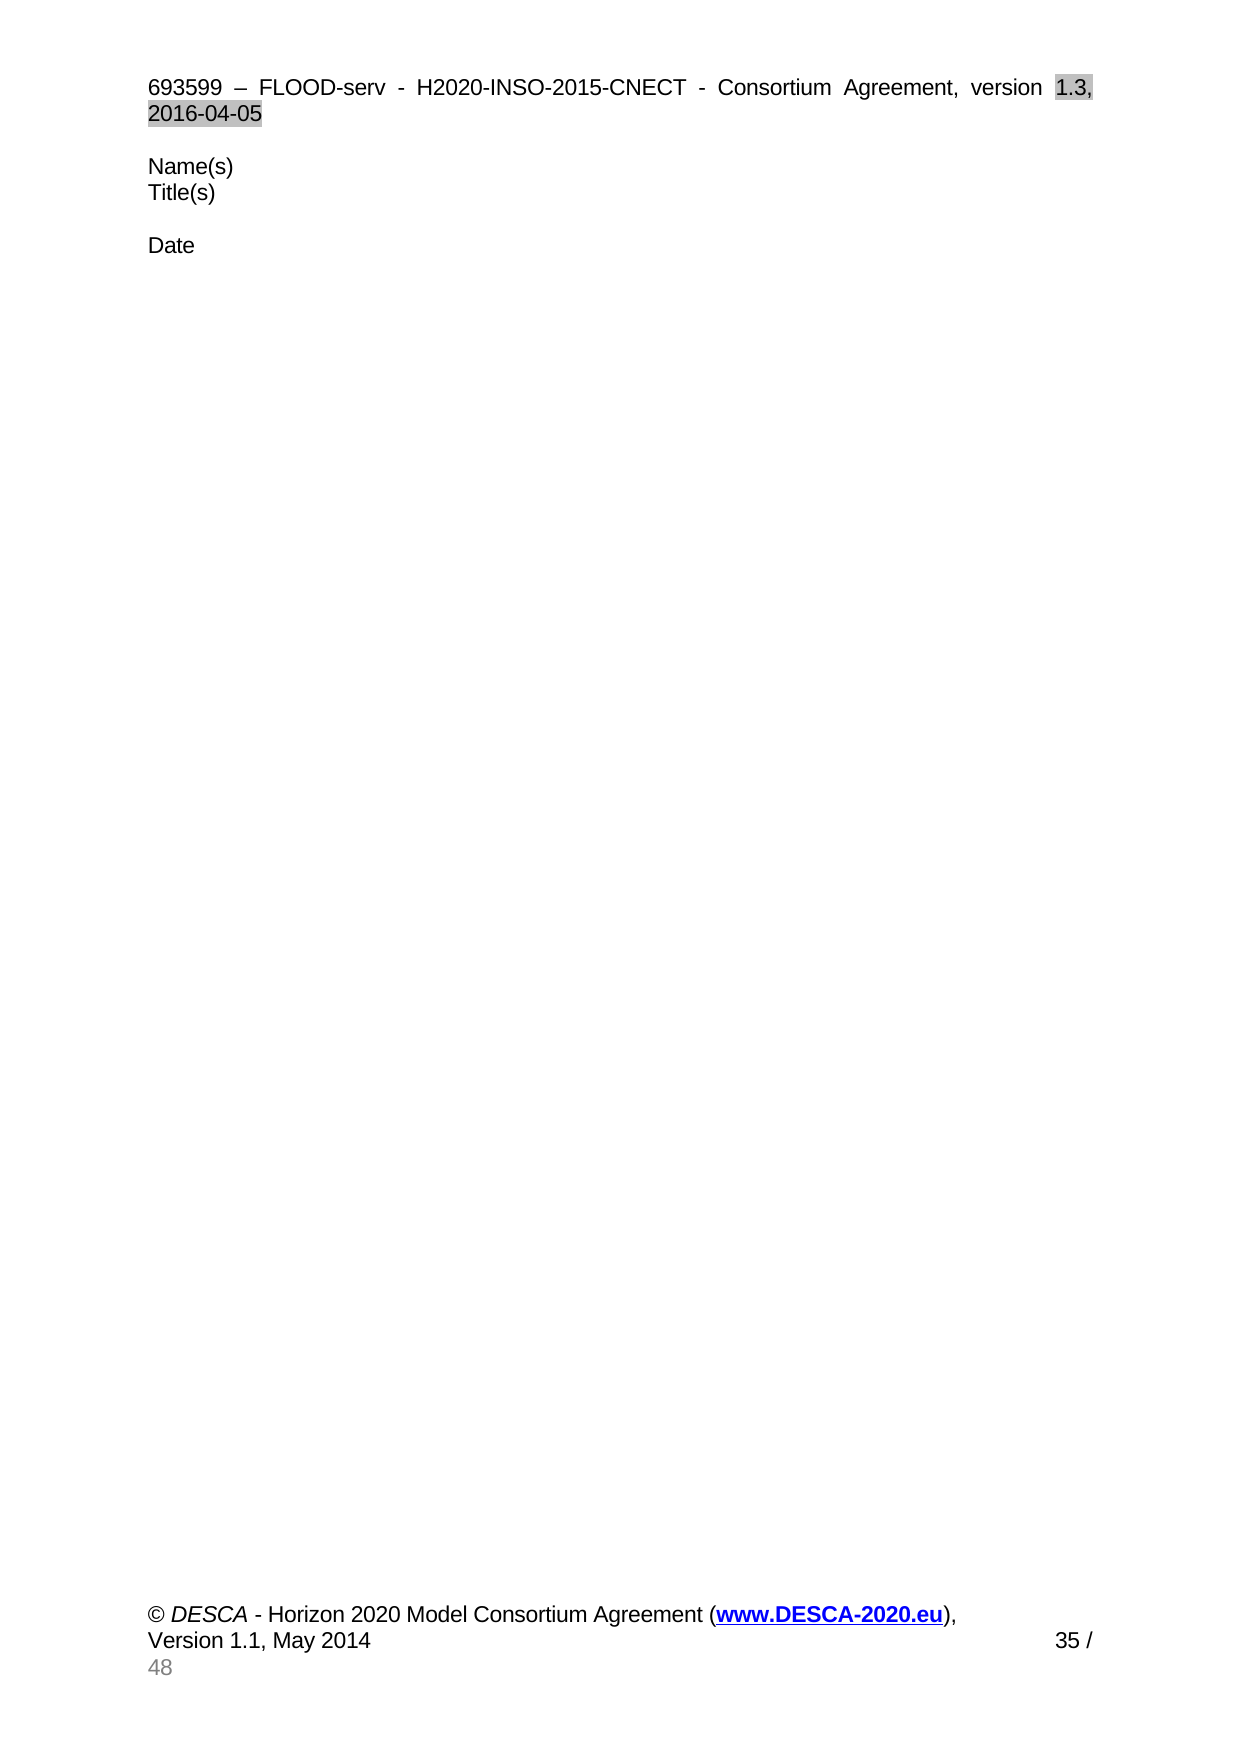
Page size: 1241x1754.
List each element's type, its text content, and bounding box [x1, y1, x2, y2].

text Date [148, 232, 1093, 258]
text Name(s) Title(s) [148, 153, 1093, 206]
